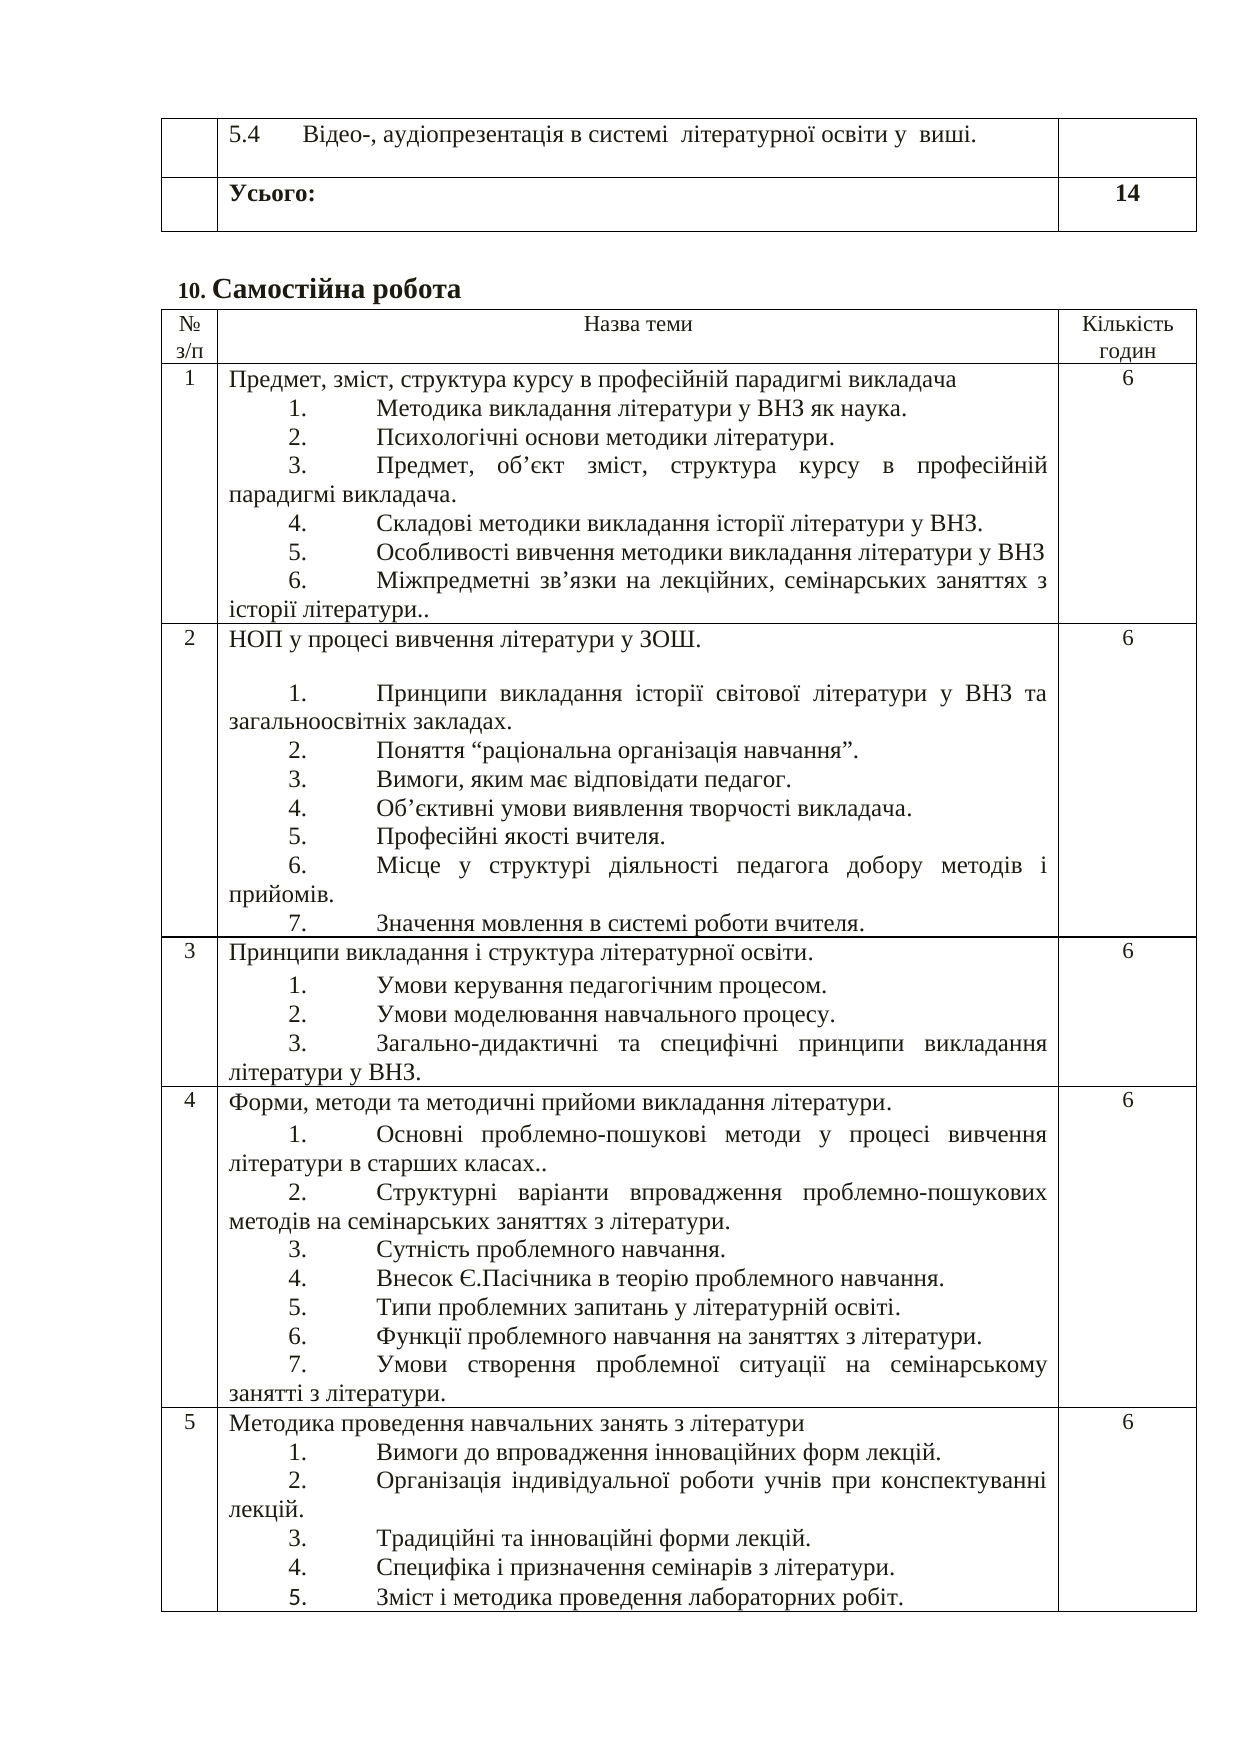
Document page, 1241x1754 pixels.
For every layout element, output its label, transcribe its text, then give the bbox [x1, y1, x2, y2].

table_cell 6 [1059, 364, 1196, 623]
table_cell [1059, 119, 1196, 177]
table_cell 6 [1059, 938, 1196, 1086]
table_cell 2 [162, 624, 217, 936]
table_cell Принципи викладання і структура літературної освіти. Умови керування педагогічним процесом. Умови моделювання навчального процесу. Загально-дидактичні та специфічні принципи викладання літератури у ВНЗ. [218, 938, 1058, 1086]
table_cell Методика проведення навчальних занять з літератури Вимоги до впровадження інноваційних форм лекцій. Організація індивідуальної роботи учнів при конспектуванні лекцій. Традиційні та інноваційні форми лекцій. Специфіка і призначення семінарів з літератури. Зміст і методика проведення лабораторних робіт. [218, 1408, 1058, 1611]
table_cell Усього: [218, 178, 1058, 231]
table_cell 14 [1059, 178, 1196, 231]
table_cell 6 [1059, 1408, 1196, 1611]
table_header № з/п [162, 310, 217, 363]
table_cell 4 [162, 1087, 217, 1407]
text 10. Самостійна робота [177, 271, 1152, 304]
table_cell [218, 119, 1058, 177]
table_cell 6 [1059, 1087, 1196, 1407]
table_cell НОП у процесі вивчення літератури у ЗОШ. Принципи викладання історії світової літератури у ВНЗ та загальноосвітніх закладах. Поняття “раціональна організація навчання”. Вимоги, яким має відповідати педагог. Об’єктивні умови виявлення творчості викладача. Професійні якості вчителя. Місце у структурі діяльності педагога добору методів і прийомів. Значення мовлення в системі роботи вчителя. [218, 624, 1058, 936]
table_header Назва теми [218, 310, 1058, 363]
table_cell Предмет, зміст, структура курсу в професійній парадигмі викладача Методика викладання літератури у ВНЗ як наука. Психологічні основи методики літератури. Предмет, об’єкт зміст, структура курсу в професійній парадигмі викладача. Складові методики викладання історії літератури у ВНЗ. Особливості вивчення методики викладання літератури у ВНЗ Міжпредметні зв’язки на лекційних, семінарських заняттях з історії літератури.. [218, 364, 1058, 623]
table_cell 5 [162, 1408, 217, 1611]
table_cell 3 [162, 938, 217, 1086]
table_header Кількість годин [1059, 310, 1196, 363]
table_cell 6 [1059, 624, 1196, 936]
table_cell 7 [162, 119, 217, 177]
table_cell Форми, методи та методичні прийоми викладання літератури. Основні проблемно-пошукові методи у процесі вивчення літератури в старших класах.. Структурні варіанти впровадження проблемно-пошукових методів на семінарських заняттях з літератури. Сутність проблемного навчання. Внесок Є.Пасічника в теорію проблемного навчання. Типи проблемних запитань у літературній освіті. Функції проблемного навчання на заняттях з літератури. Умови створення проблемної ситуації на семінарському занятті з літератури. [218, 1087, 1058, 1407]
table_cell [162, 178, 217, 231]
table_cell 1 [162, 364, 217, 623]
